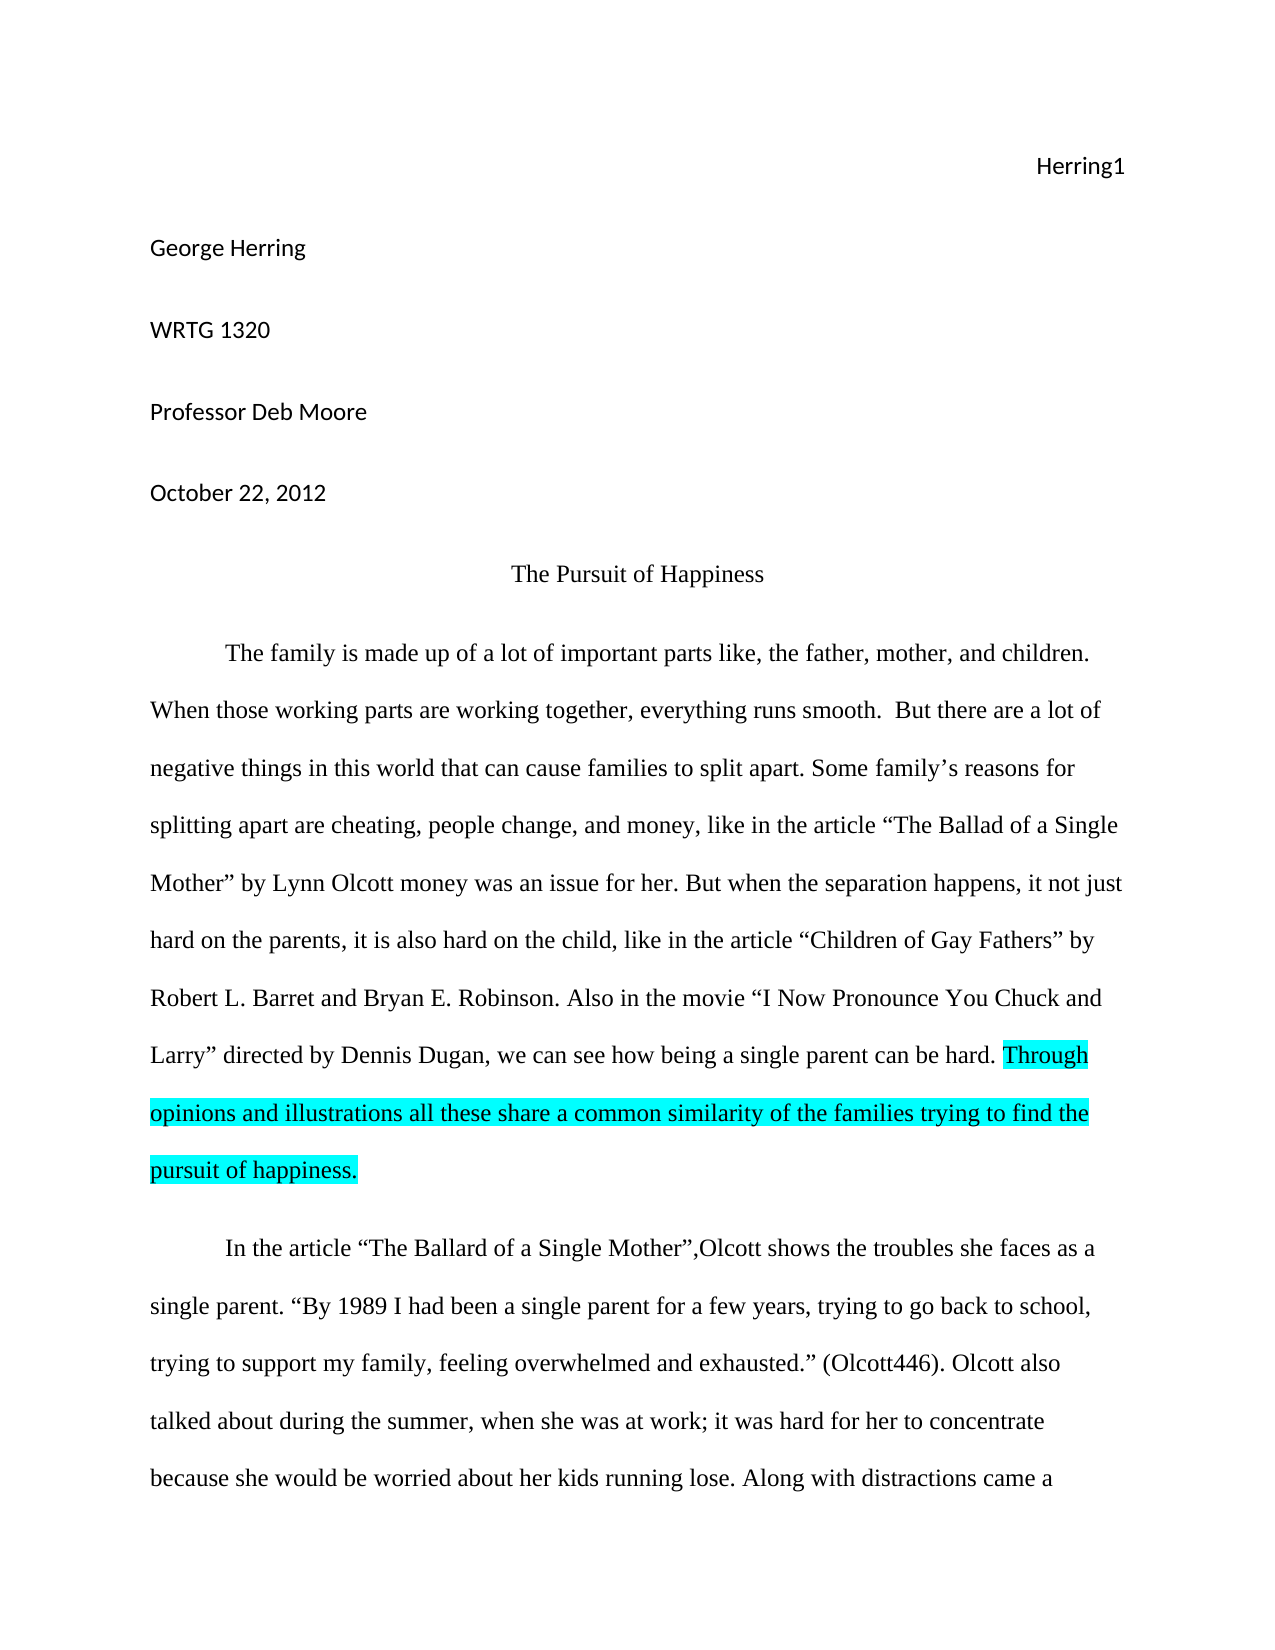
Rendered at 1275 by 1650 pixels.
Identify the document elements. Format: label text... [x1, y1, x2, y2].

text George Herring [150, 232, 1125, 262]
text Professor Deb Moore [150, 396, 1125, 426]
text The family is made up of a lot of important parts like, the father, mother, and children. When those working parts are working together, everything runs smooth. But there are a lot of negative things in this world that can cause families to split apart. Some family’s reasons for splitting apart are cheating, people change, and money, like in the article “The Ballad of a Single Mother” by Lynn Olcott money was an issue for her. But when the separation happens, it not just hard on the parents, it is also hard on the child, like in the article “Children of Gay Fathers” by Robert L. Barret and Bryan E. Robinson. Also in the movie “I Now Pronounce You Chuck and Larry” directed by Dennis Dugan, we can see how being a single parent can be hard. Through opinions and illustrations all these share a common similarity of the families trying to find the pursuit of happiness. [150, 638, 1125, 1184]
text The Pursuit of Happiness [150, 559, 1125, 588]
text WRTG 1320 [150, 314, 1125, 344]
text Herring1 [150, 150, 1125, 181]
text October 22, 2012 [150, 477, 1125, 508]
text In the article “The Ballard of a Single Mother”,Olcott shows the troubles she faces as a single parent. “By 1989 I had been a single parent for a few years, trying to go back to school, trying to support my family, feeling overwhelmed and exhausted.” (Olcott446). Olcott also talked about during the summer, when she was at work; it was hard for her to concentrate because she would be worried about her kids running lose. Along with distractions came a [150, 1233, 1125, 1492]
